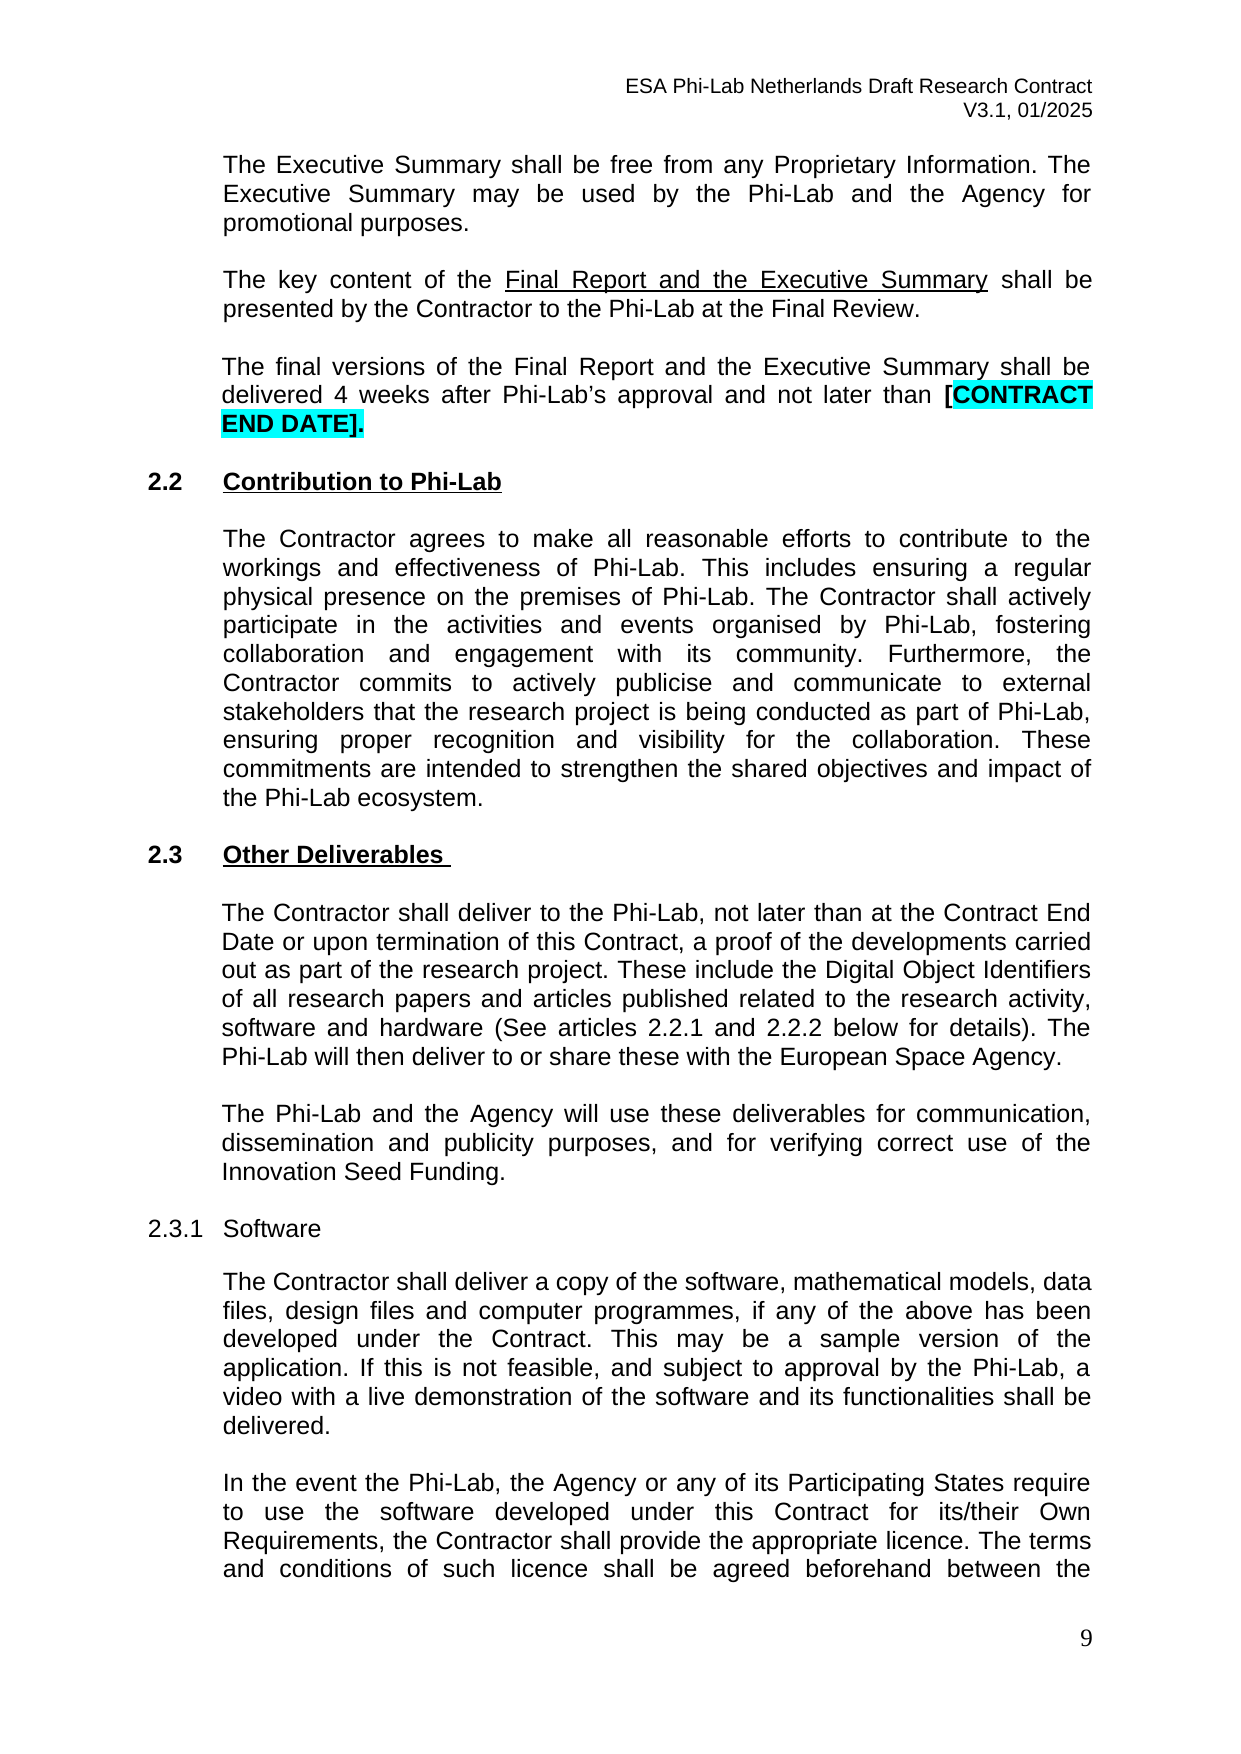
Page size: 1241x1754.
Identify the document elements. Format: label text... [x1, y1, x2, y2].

text The Contractor shall deliver a copy of the software, mathematical models, data files, design files and computer programmes, if any of the above has been developed under the Contract. This may be a sample version of the application. If this is not feasible, and subject to approval by the Phi-Lab, a video with a live demonstration of the software and its functionalities shall be delivered. [223, 1267, 1093, 1439]
text The Contractor shall deliver to the Phi-Lab, not later than at the Contract End Date or upon termination of this Contract, a proof of the developments carried out as part of the research project. These include the Digital Object Identifiers of all research papers and articles published related to the research activity, software and hardware (See articles 2.2.1 and 2.2.2 below for details). The Phi-Lab will then deliver to or share these with the European Space Agency. [148, 869, 1093, 1070]
list Other Deliverables [148, 840, 1093, 869]
list Software [148, 1214, 1093, 1243]
text The key content of the Final Report and the Executive Summary shall be presented by the Contractor to the Phi-Lab at the Final Review. [223, 265, 1093, 323]
text The final versions of the Final Report and the Executive Summary shall be delivered 4 weeks after Phi-Lab’s approval and not later than [CONTRACT END DATE]. [221, 352, 1093, 438]
text The Contractor agrees to make all reasonable efforts to contribute to the workings and effectiveness of Phi-Lab. This includes ensuring a regular physical presence on the premises of Phi-Lab. The Contractor shall actively participate in the activities and events organised by Phi-Lab, fostering collaboration and engagement with its community. Furthermore, the Contractor commits to actively publicise and communicate to external stakeholders that the research project is being conducted as part of Phi-Lab, ensuring proper recognition and visibility for the collaboration. These commitments are intended to strengthen the shared objectives and impact of the Phi-Lab ecosystem. [223, 524, 1093, 812]
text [223, 1468, 1093, 1583]
text The Executive Summary shall be free from any Proprietary Information. The Executive Summary may be used by the Phi-Lab and the Agency for promotional purposes. [223, 150, 1093, 237]
list Contribution to Phi-Lab [148, 467, 1093, 495]
text The Phi-Lab and the Agency will use these deliverables for communication, dissemination and publicity purposes, and for verifying correct use of the Innovation Seed Funding. [221, 1099, 1093, 1185]
